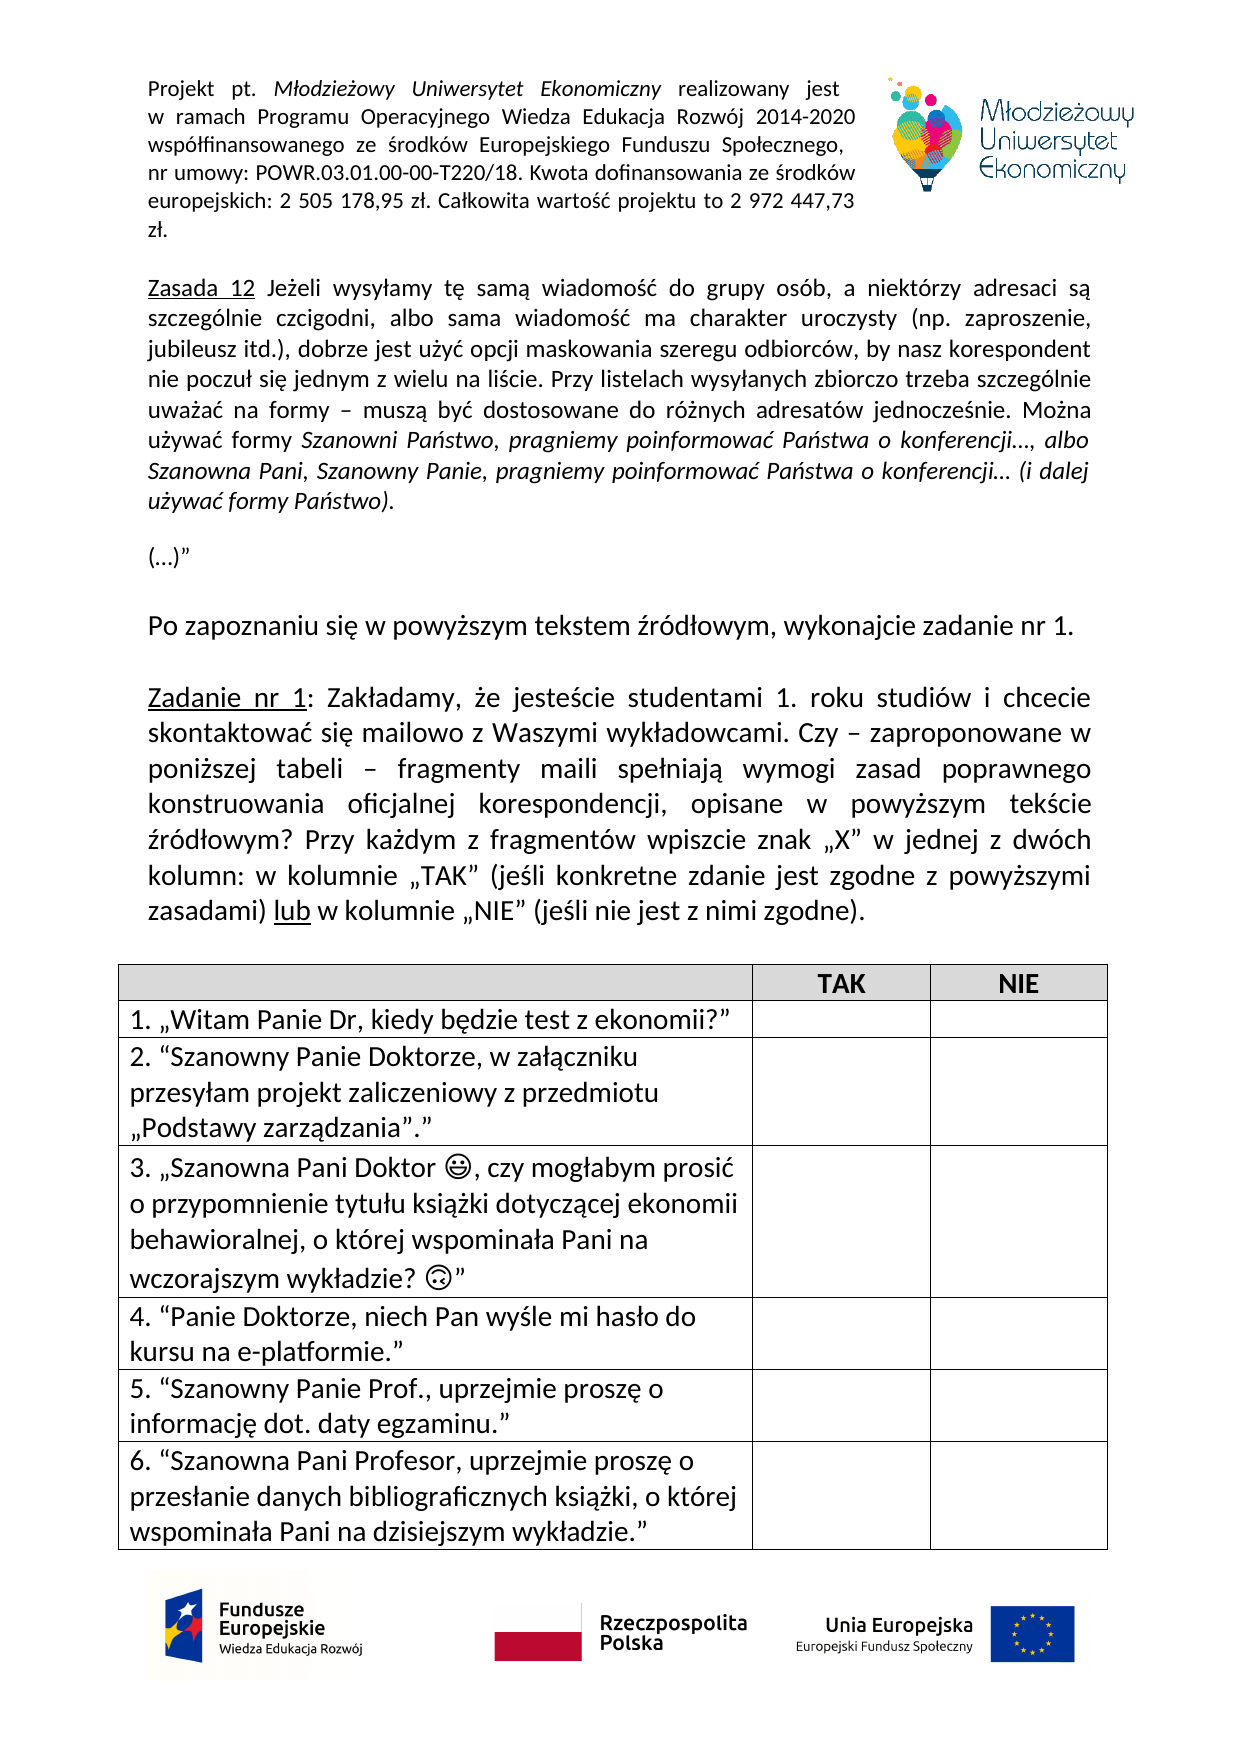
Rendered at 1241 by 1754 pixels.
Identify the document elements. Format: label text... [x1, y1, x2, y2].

picture [147, 1570, 380, 1681]
text Zadanie nr 1: Zakładamy, że jesteście studentami 1. roku studiów i chcecie skontaktować się mailowo z Waszymi wykładowcami. Czy – zaproponowane w poniższej tabeli – fragmenty maili spełniają wymogi zasad poprawnego konstruowania oficjalnej korespondencji, opisane w powyższym tekście źródłowym? Przy każdym z fragmentów wpiszcie znak „X” w jednej z dwóch kolumn: w kolumnie „TAK” (jeśli konkretne zdanie jest zgodne z powyższymi zasadami) lub w kolumnie „NIE” (jeśli nie jest z nimi zgodne). [148, 679, 1093, 928]
picture [778, 1587, 1093, 1681]
table_cell 2. “Szanowny Panie Doktorze, w załączniku przesyłam projekt zaliczeniowy z przedmiotu „Podstawy zarządzania”.” [119, 1038, 752, 1145]
table_cell 6. “Szanowna Pani Profesor, uprzejmie proszę o przesłanie danych bibliograficznych książki, o której wspominała Pani na dzisiejszym wykładzie.” [119, 1442, 752, 1549]
table_cell 1. „Witam Panie Dr, kiedy będzie test z ekonomii?” [119, 1001, 752, 1037]
table_header NIE [931, 965, 1107, 1000]
table_cell [931, 1298, 1107, 1369]
table_cell [931, 1001, 1107, 1037]
text (…)” [148, 541, 1093, 572]
table_cell [931, 1038, 1107, 1145]
table_cell 4. “Panie Doktorze, niech Pan wyśle mi hasło do kursu na e-platformie.” [119, 1298, 752, 1369]
picture [884, 75, 1138, 194]
table_cell [753, 1038, 930, 1145]
table_cell 5. “Szanowny Panie Prof., uprzejmie proszę o informację dot. daty egzaminu.” [119, 1370, 752, 1441]
table_header [119, 965, 752, 1000]
table_cell [753, 1001, 930, 1037]
table_cell [753, 1146, 930, 1297]
table_cell [931, 1146, 1107, 1297]
picture [475, 1583, 766, 1681]
table_cell [753, 1442, 930, 1549]
table_cell [931, 1442, 1107, 1549]
table_cell [753, 1370, 930, 1441]
table_header TAK [753, 965, 930, 1000]
text Po zapoznaniu się w powyższym tekstem źródłowym, wykonajcie zadanie nr 1. [148, 607, 1093, 643]
text Zasada 12 Jeżeli wysyłamy tę samą wiadomość do grupy osób, a niektórzy adresaci są szczególnie czcigodni, albo sama wiadomość ma charakter uroczysty (np. zaproszenie, jubileusz itd.), dobrze jest użyć opcji maskowania szeregu odbiorców, by nasz korespondent nie poczuł się jednym z wielu na liście. Przy listelach wysyłanych zbiorczo trzeba szczególnie uważać na formy – muszą być dostosowane do różnych adresatów jednocześnie. Można używać formy Szanowni Państwo, pragniemy poinformować Państwa o konferencji…, albo Szanowna Pani, Szanowny Panie, pragniemy poinformować Państwa o konferencji… (i dalej używać formy Państwo). [148, 272, 1093, 516]
table_cell [753, 1298, 930, 1369]
table_cell [931, 1370, 1107, 1441]
table_cell 3. „Szanowna Pani Doktor 😃, czy mogłabym prosić o przypomnienie tytułu książki dotyczącej ekonomii behawioralnej, o której wspominała Pani na wczorajszym wykładzie? 🙃” [119, 1146, 752, 1297]
